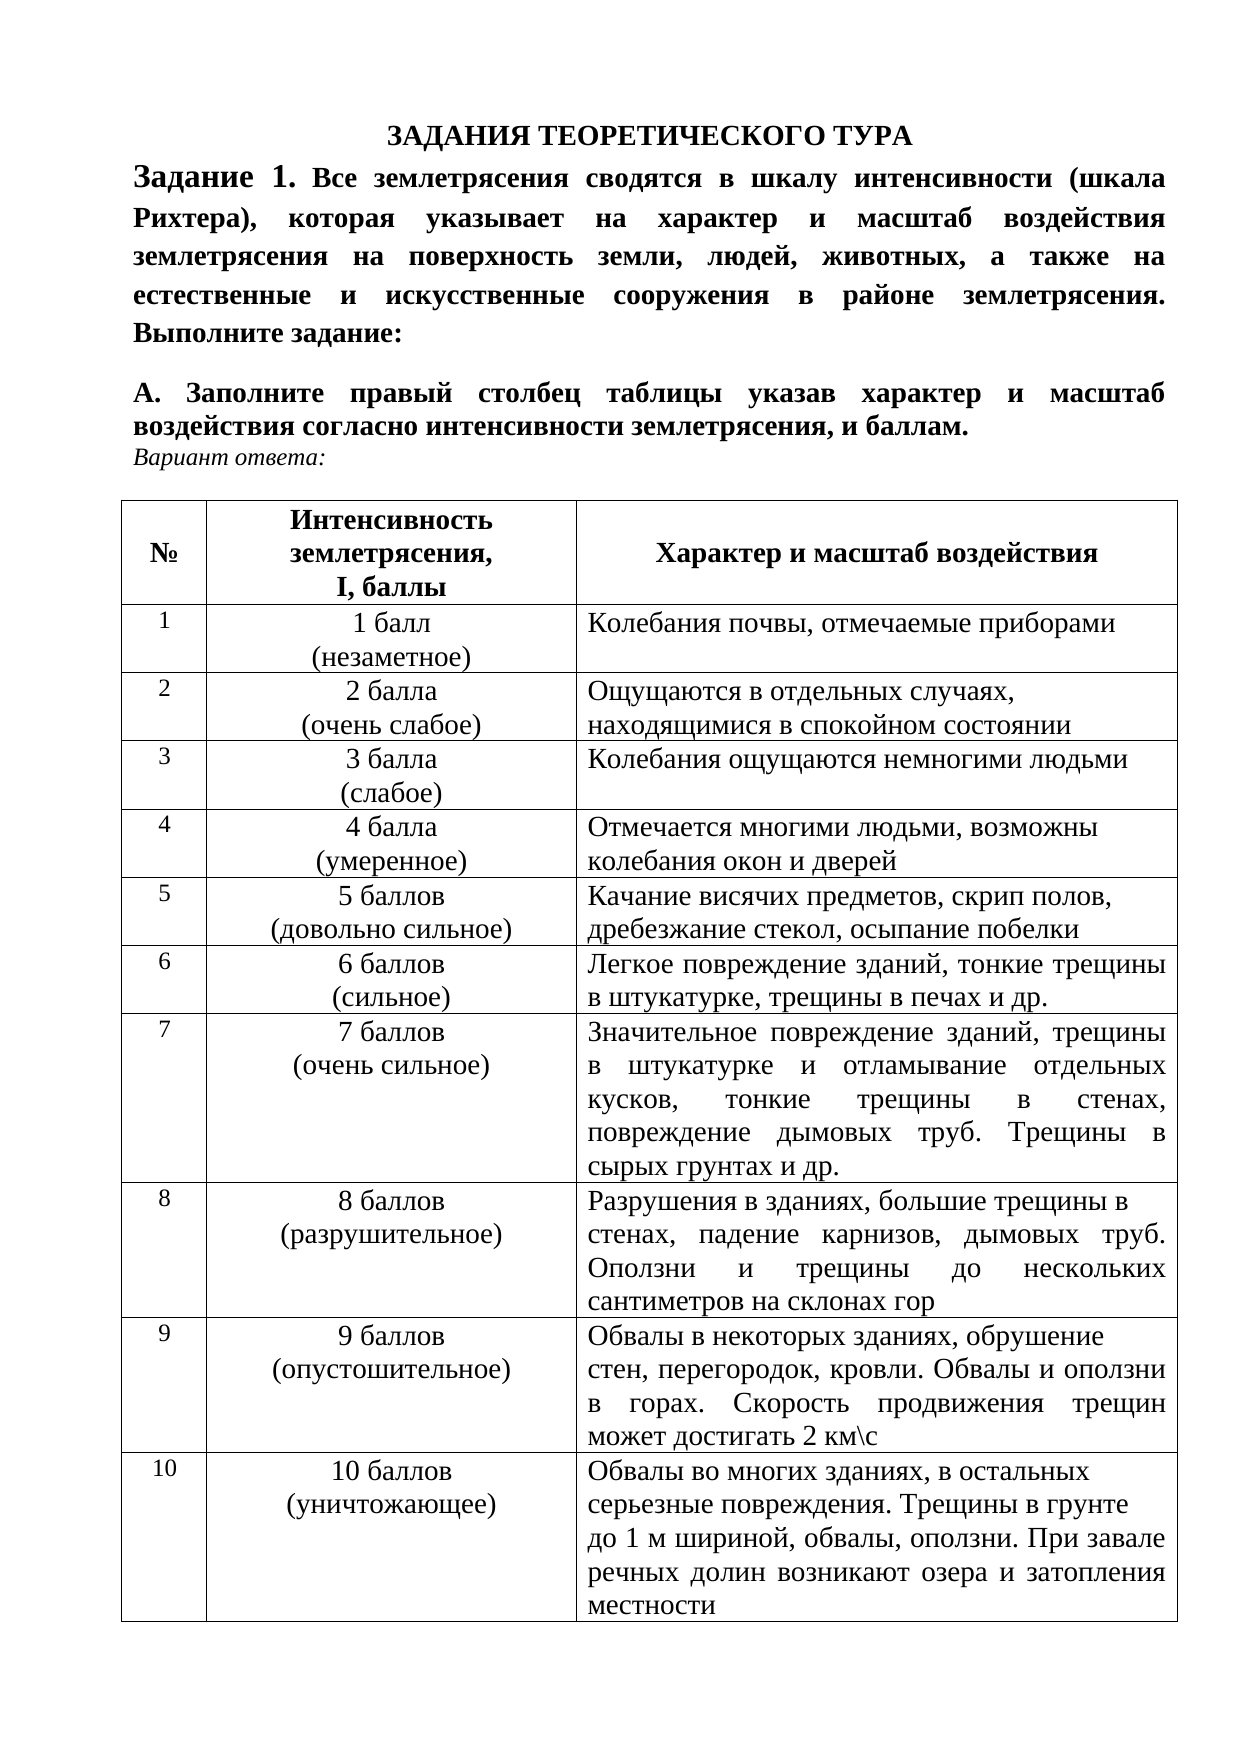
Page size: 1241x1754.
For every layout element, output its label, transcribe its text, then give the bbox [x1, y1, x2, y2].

text Задание 1. Все землетрясения сводятся в шкалу интенсивности (шкала Рихтера), которая указывает на характер и масштаб воздействия землетрясения на поверхность земли, людей, животных, а также на естественные и искусственные сооружения в районе землетрясения. Выполните задание: [133, 157, 1167, 349]
table_cell Колебания ощущаются немногими людьми [577, 741, 1177, 808]
table_cell 2 [122, 673, 206, 740]
table_cell Легкое повреждение зданий, тонкие трещины в штукатурке, трещины в печах и др. [577, 946, 1177, 1013]
table_cell 3 балла (слабое) [207, 741, 576, 808]
table_cell 6 баллов (сильное) [207, 946, 576, 1013]
table_cell Ощущаются в отдельных случаях, находящимися в спокойном состоянии [577, 673, 1177, 740]
table_cell 4 [122, 810, 206, 877]
table_cell 2 балла (очень слабое) [207, 673, 576, 740]
table_cell Обвалы во многих зданиях, в остальных серьезные повреждения. Трещины в грунте до 1 м шириной, обвалы, оползни. При завале речных долин возникают озера и затопления местности [577, 1453, 1177, 1621]
table_cell 10 баллов (уничтожающее) [207, 1453, 576, 1621]
table_cell 5 баллов (довольно сильное) [207, 878, 576, 945]
table_cell 9 [122, 1318, 206, 1452]
table_cell Качание висячих предметов, скрип полов, дребезжание стекол, осыпание побелки [577, 878, 1177, 945]
table_cell 3 [122, 741, 206, 808]
table_cell Разрушения в зданиях, большие трещины в стенах, падение карнизов, дымовых труб. Оползни и трещины до нескольких сантиметров на склонах гор [577, 1183, 1177, 1317]
table_cell Обвалы в некоторых зданиях, обрушение стен, перегородок, кровли. Обвалы и оползни в горах. Скорость продвижения трещин может достигать 2 км\с [577, 1318, 1177, 1452]
table_cell 1 [122, 605, 206, 672]
table_cell Значительное повреждение зданий, трещины в штукатурке и отламывание отдельных кусков, тонкие трещины в стенах, повреждение дымовых труб. Трещины в сырых грунтах и др. [577, 1014, 1177, 1182]
table_cell 4 балла (умеренное) [207, 810, 576, 877]
table_cell Отмечается многими людьми, возможны колебания окон и дверей [577, 810, 1177, 877]
table_cell 9 баллов (опустошительное) [207, 1318, 576, 1452]
table_cell 7 баллов (очень сильное) [207, 1014, 576, 1182]
table_cell 6 [122, 946, 206, 1013]
table_cell 8 баллов (разрушительное) [207, 1183, 576, 1317]
table_cell Колебания почвы, отмечаемые приборами [577, 605, 1177, 672]
table_cell 1 балл (незаметное) [207, 605, 576, 672]
table_cell 8 [122, 1183, 206, 1317]
table_header Характер и масштаб воздействия [577, 501, 1177, 604]
text А. Заполните правый столбец таблицы указав характер и масштаб воздействия согласно интенсивности землетрясения, и баллам. [133, 375, 1167, 442]
table_cell 5 [122, 878, 206, 945]
text ЗАДАНИЯ ТЕОРЕТИЧЕСКОГО ТУРА [133, 118, 1167, 152]
table_cell 10 [122, 1453, 206, 1621]
table_cell 7 [122, 1014, 206, 1182]
table_header Интенсивность землетрясения, I, баллы [207, 501, 576, 604]
text Вариант ответа: [133, 442, 1167, 471]
table_header № [122, 501, 206, 604]
